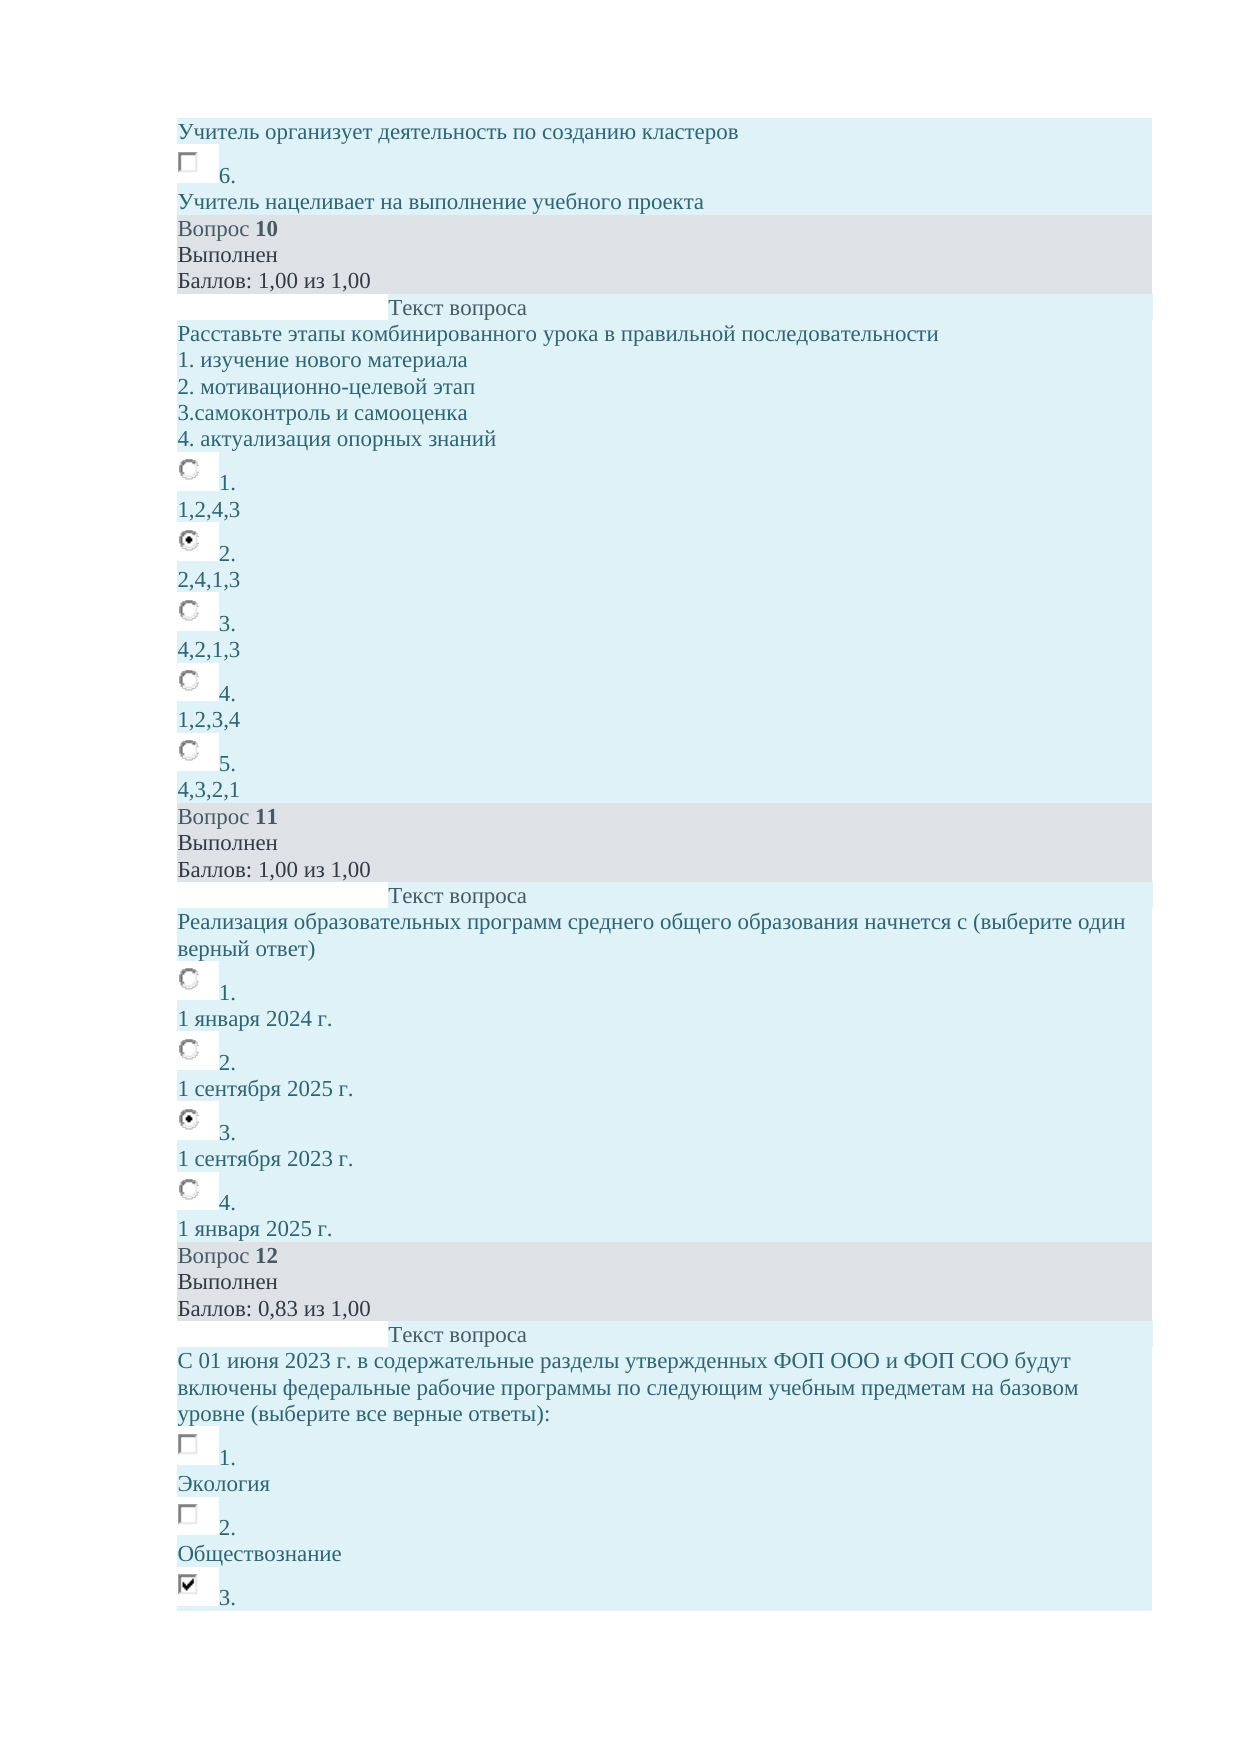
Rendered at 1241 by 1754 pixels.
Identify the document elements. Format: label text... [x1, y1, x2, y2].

text 4,3,2,1 [177, 777, 1152, 803]
text 2. [177, 1031, 1152, 1075]
text 1 сентября 2023 г. [177, 1145, 1152, 1172]
text Текст вопроса [388, 1321, 1153, 1347]
text Баллов: 0,83 из 1,00 [177, 1294, 1152, 1321]
text 1 сентября 2025 г. [177, 1075, 1152, 1101]
text 1,2,4,3 [177, 496, 1152, 522]
text Выполнен [177, 241, 1152, 267]
text Выполнен [177, 1268, 1152, 1294]
text Вопрос 10 [177, 215, 1152, 241]
text 1,2,3,4 [177, 706, 1152, 733]
text 2,4,1,3 [177, 566, 1152, 592]
text Учитель организует деятельность по созданию кластеров [177, 118, 1152, 144]
text 4. [177, 662, 1152, 706]
text Баллов: 1,00 из 1,00 [177, 267, 1152, 294]
text 4,2,1,3 [177, 636, 1152, 662]
text 4. [177, 1172, 1152, 1216]
text 3. [177, 1567, 1152, 1611]
text Экология [177, 1470, 1152, 1497]
text Текст вопроса [388, 294, 1153, 320]
text Выполнен [177, 829, 1152, 856]
text 3. [177, 592, 1152, 636]
text Вопрос 12 [177, 1242, 1152, 1268]
text 2. [177, 522, 1152, 566]
text 3. [177, 1101, 1152, 1145]
text Текст вопроса [388, 882, 1153, 908]
text Реализация образовательных программ среднего общего образования начнется с (выберите один верный ответ) [177, 908, 1152, 961]
text 1 января 2024 г. [177, 1005, 1152, 1031]
text 5. [177, 733, 1152, 777]
text Учитель нацеливает на выполнение учебного проекта [177, 188, 1152, 215]
text 1. [177, 1426, 1152, 1470]
text Вопрос 11 [177, 803, 1152, 829]
text Обществознание [177, 1540, 1152, 1567]
text 2. [177, 1497, 1152, 1540]
text Расставьте этапы комбинированного урока в правильной последовательности 1. изучение нового материала 2. мотивационно-целевой этап 3.самоконтроль и самооценка 4. актуализация опорных знаний [177, 320, 1152, 452]
text 6. [177, 144, 1152, 188]
text 1. [177, 452, 1152, 496]
text 1. [177, 961, 1152, 1005]
text С 01 июня 2023 г. в содержательные разделы утвержденных ФОП ООО и ФОП СОО будут включены федеральные рабочие программы по следующим учебным предметам на базовом уровне (выберите все верные ответы): [177, 1347, 1152, 1426]
text Баллов: 1,00 из 1,00 [177, 856, 1152, 882]
text 1 января 2025 г. [177, 1216, 1152, 1242]
